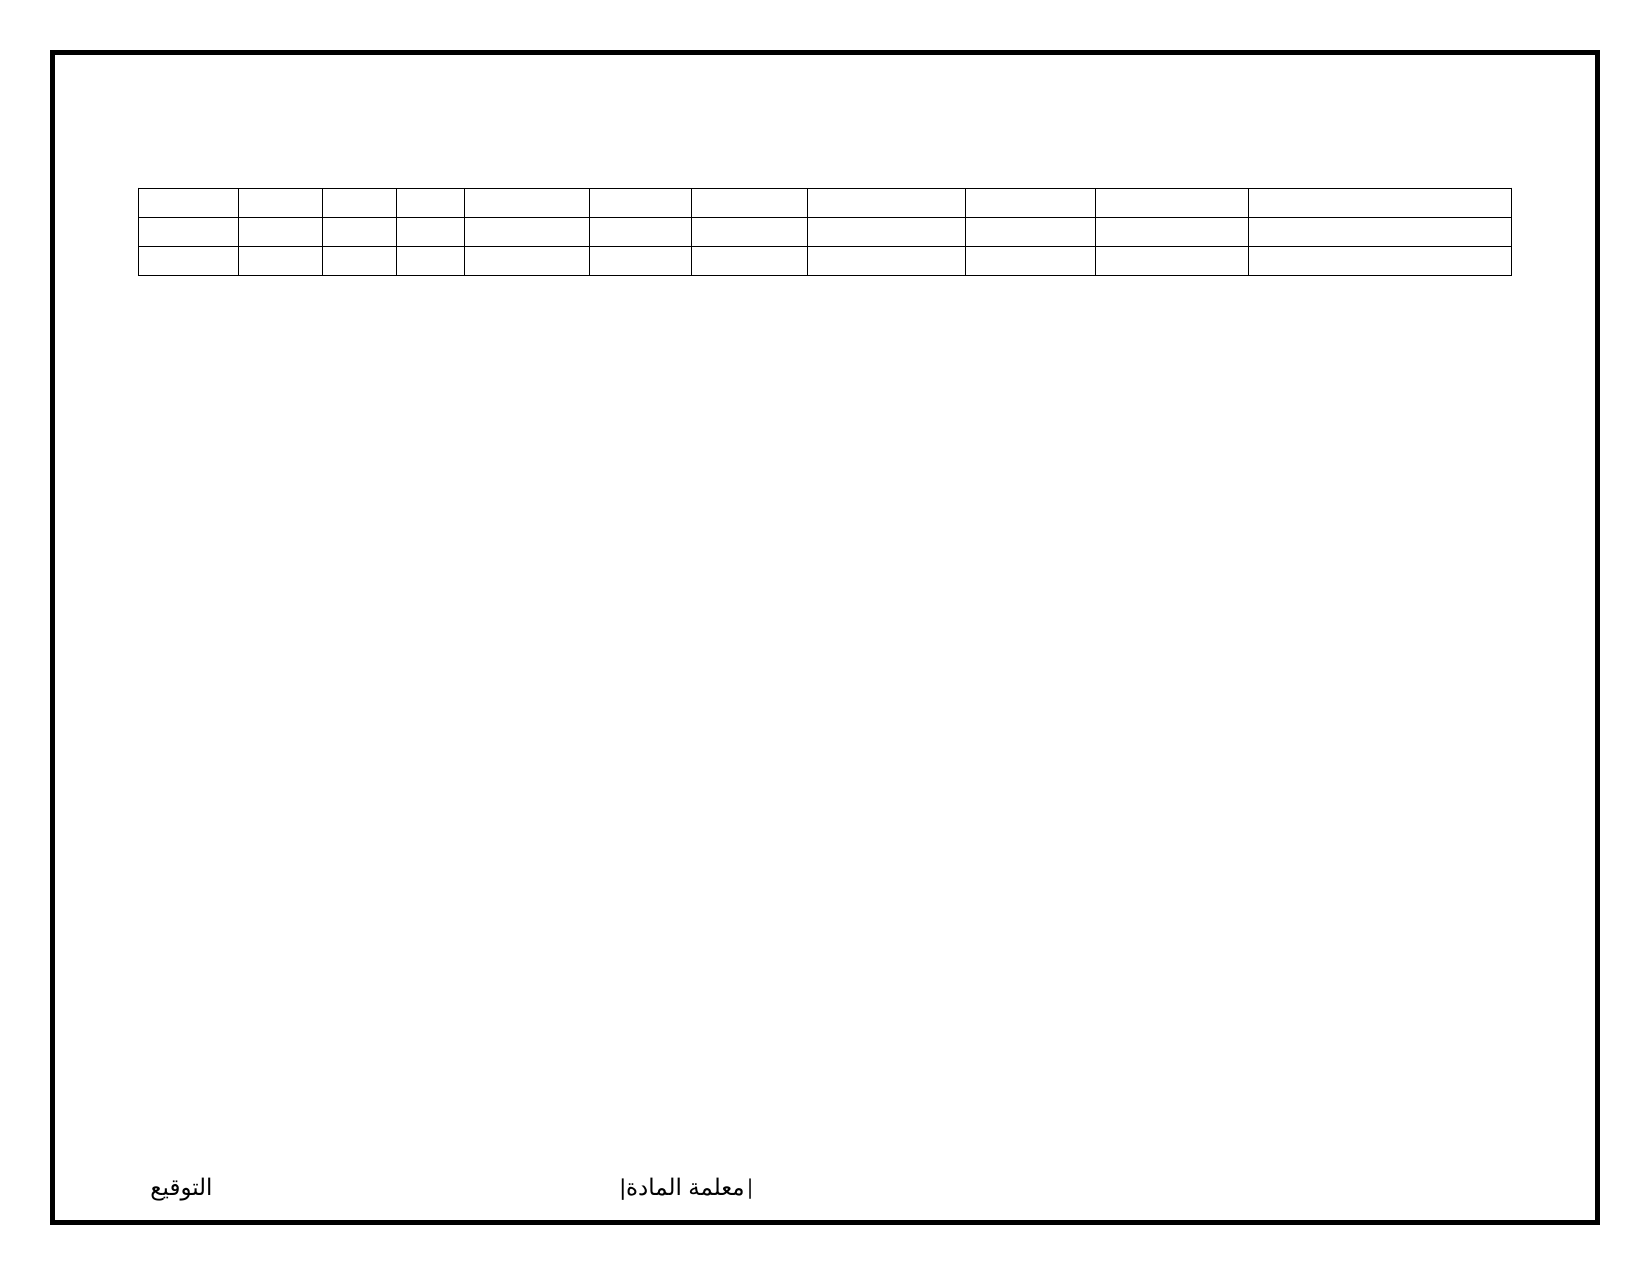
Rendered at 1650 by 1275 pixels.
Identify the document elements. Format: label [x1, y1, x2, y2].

table_cell [139, 189, 238, 217]
table_cell [1096, 189, 1248, 217]
table_cell [465, 247, 589, 275]
table_cell [692, 247, 807, 275]
table_cell [465, 189, 589, 217]
table_cell [465, 218, 589, 246]
table_cell [966, 218, 1095, 246]
table_cell [808, 189, 965, 217]
table_cell [239, 218, 322, 246]
table_cell [590, 247, 691, 275]
table_cell [1096, 247, 1248, 275]
table_cell [239, 247, 322, 275]
table_cell [139, 247, 238, 275]
table_cell [692, 218, 807, 246]
table_cell [1249, 218, 1511, 246]
table_cell [692, 189, 807, 217]
table_cell [1249, 247, 1511, 275]
table_cell [1096, 218, 1248, 246]
table_cell [397, 189, 464, 217]
table_cell [323, 189, 396, 217]
table_cell [590, 189, 691, 217]
table_cell [808, 218, 965, 246]
table_cell [808, 247, 965, 275]
table_cell [397, 247, 464, 275]
table_cell [239, 189, 322, 217]
table_cell [590, 218, 691, 246]
table_cell [139, 218, 238, 246]
table_cell [323, 218, 396, 246]
table_cell [323, 247, 396, 275]
table_cell [966, 247, 1095, 275]
table_cell [966, 189, 1095, 217]
table_cell [397, 218, 464, 246]
table_cell [1249, 189, 1511, 217]
